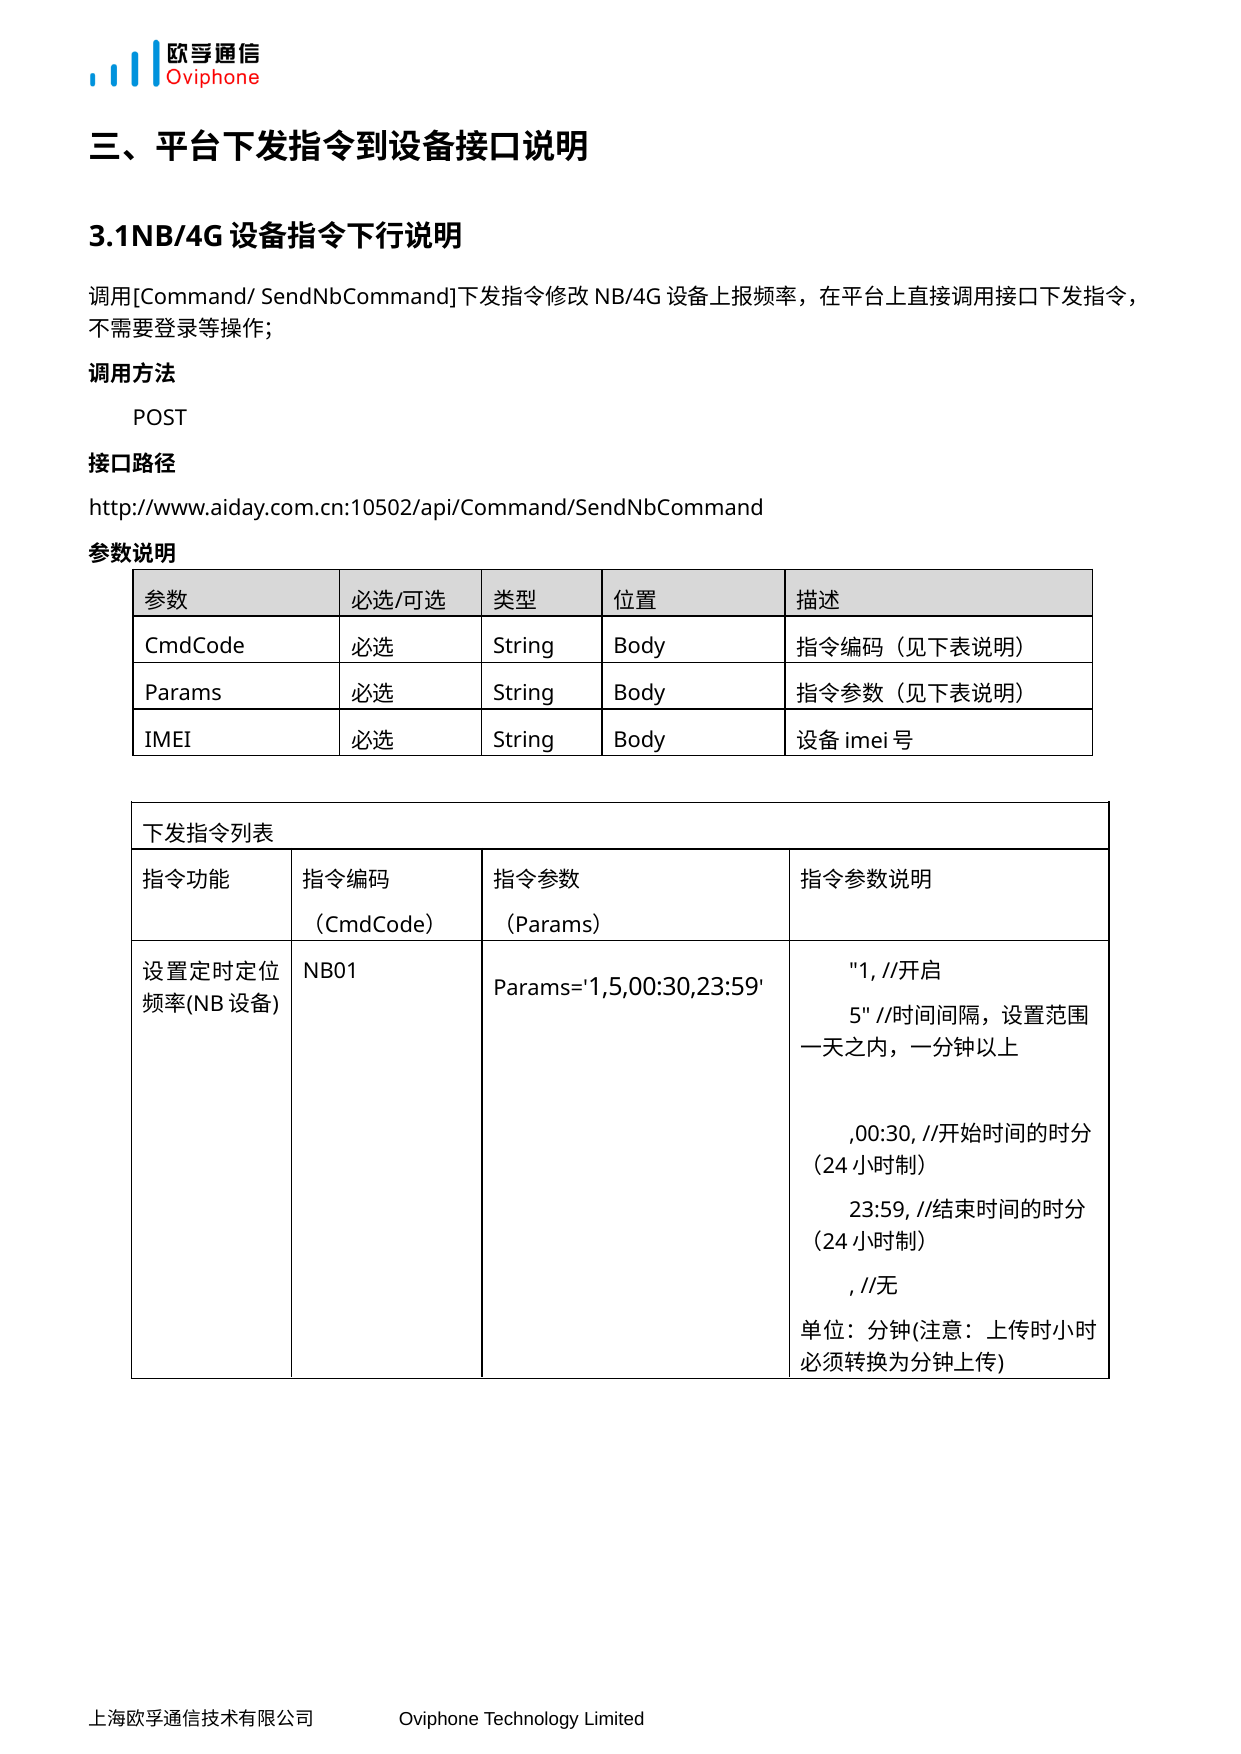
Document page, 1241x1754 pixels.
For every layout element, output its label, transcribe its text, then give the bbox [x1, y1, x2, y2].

subtitle 三、平台下发指令到设备接口说明 [89, 112, 1152, 177]
table_cell "1, //开启 5" //时间间隔，设置范围一天之内，一分钟以上 ,00:30, //开始时间的时分（24小时制） 23:59, //结束时间的时分（24小时制） , //无 单位：分钟(注意：上传时小时必须转换为分钟上传) [790, 941, 1108, 1377]
table_cell 设置定时定位频率(NB设备) [132, 941, 291, 1377]
table_cell 指令编码（见下表说明） [786, 617, 1092, 662]
text 参数说明 [89, 536, 1152, 568]
text http://www.aiday.com.cn:10502/api/Command/SendNbCommand [89, 491, 1152, 523]
table_cell String [482, 663, 601, 708]
table_cell NB01 [292, 941, 481, 1377]
table_header 类型 [482, 570, 601, 615]
text 调用[Command/ SendNbCommand]下发指令修改NB/4G设备上报频率，在平台上直接调用接口下发指令，不需要登录等操作； [89, 278, 1152, 343]
table_cell 指令参数 （Params） [483, 850, 789, 939]
table_cell Params [134, 663, 339, 708]
table_header 必选/可选 [340, 570, 481, 615]
table_cell 指令编码 （CmdCode） [292, 850, 481, 939]
picture [88, 35, 265, 89]
table_header 下发指令列表 [132, 803, 1108, 848]
table_cell 指令参数说明 [790, 850, 1108, 939]
table_header 参数 [134, 570, 339, 615]
table_cell Body [603, 617, 784, 662]
table_cell 必选 [340, 710, 481, 755]
table_header 位置 [603, 570, 784, 615]
subtitle 3.1NB/4G设备指令下行说明 [89, 201, 1152, 266]
table_cell 设备imei号 [786, 710, 1092, 755]
table_cell String [482, 710, 601, 755]
table_cell Body [603, 663, 784, 708]
table_header 描述 [786, 570, 1092, 615]
table_cell Params='1,5,00:30,23:59' [483, 941, 789, 1377]
text POST [89, 401, 1152, 433]
table_cell 指令参数（见下表说明） [786, 663, 1092, 708]
text 调用方法 [89, 356, 1152, 388]
table_cell String [482, 617, 601, 662]
table_cell CmdCode [134, 617, 339, 662]
table_cell IMEI [134, 710, 339, 755]
table_cell 必选 [340, 663, 481, 708]
table_cell 指令功能 [132, 850, 291, 939]
table_cell 必选 [340, 617, 481, 662]
text 接口路径 [89, 446, 1152, 478]
table_cell Body [603, 710, 784, 755]
